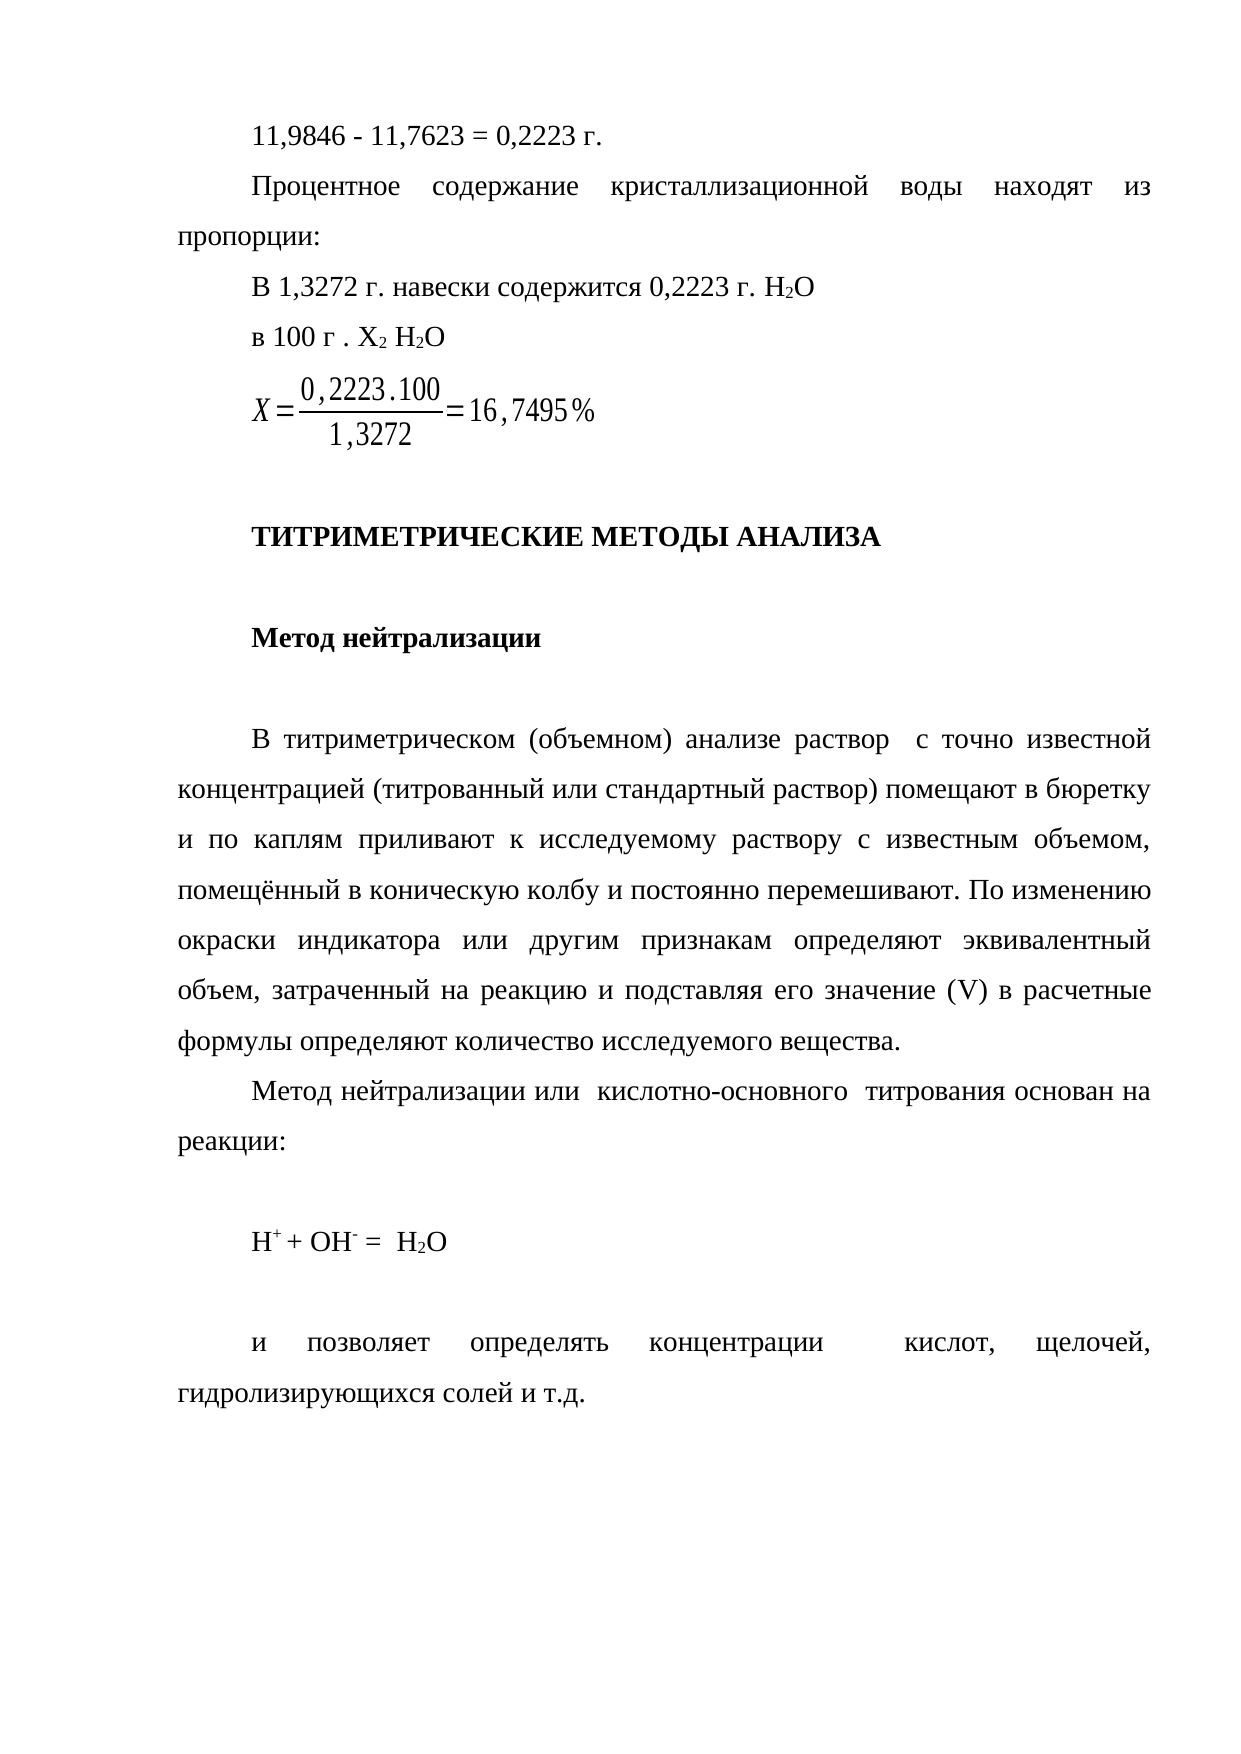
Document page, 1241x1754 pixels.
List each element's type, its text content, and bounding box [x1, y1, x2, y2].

text и позволяет определять концентрации кислот, щелочей, гидролизирующихся солей и т.д. [177, 1325, 1152, 1409]
text В 1,3272 г. навески содержится 0,2223 г. H2O [177, 269, 1152, 303]
text 11,9846 - 11,7623 = 0,2223 г. [177, 118, 1152, 152]
text H+ + OH- = H2O [177, 1224, 1152, 1258]
text в 100 г . Х2 H2O [177, 319, 1152, 353]
text Метод нейтрализации [177, 620, 1152, 654]
text Процентное содержание кристаллизационной воды находят из пропорции: [177, 168, 1152, 252]
text Метод нейтрализации или кислотно-основного титрования основан на реакции: [177, 1073, 1152, 1157]
text В титриметрическом (объемном) анализе раствор с точно известной концентрацией (титрованный или стандартный раствор) помещают в бюретку и по каплям приливают к исследуемому раствору с известным объемом, помещённый в коническую колбу и постоянно перемешивают. По изменению окраски индикатора или другим признакам определяют эквивалентный объем, затраченный на реакцию и подставляя его значение (V) в расчетные формулы определяют количество исследуемого вещества. [177, 721, 1152, 1056]
text ТИТРИМЕТРИЧЕСКИЕ МЕТОДЫ АНАЛИЗА [177, 520, 1152, 553]
